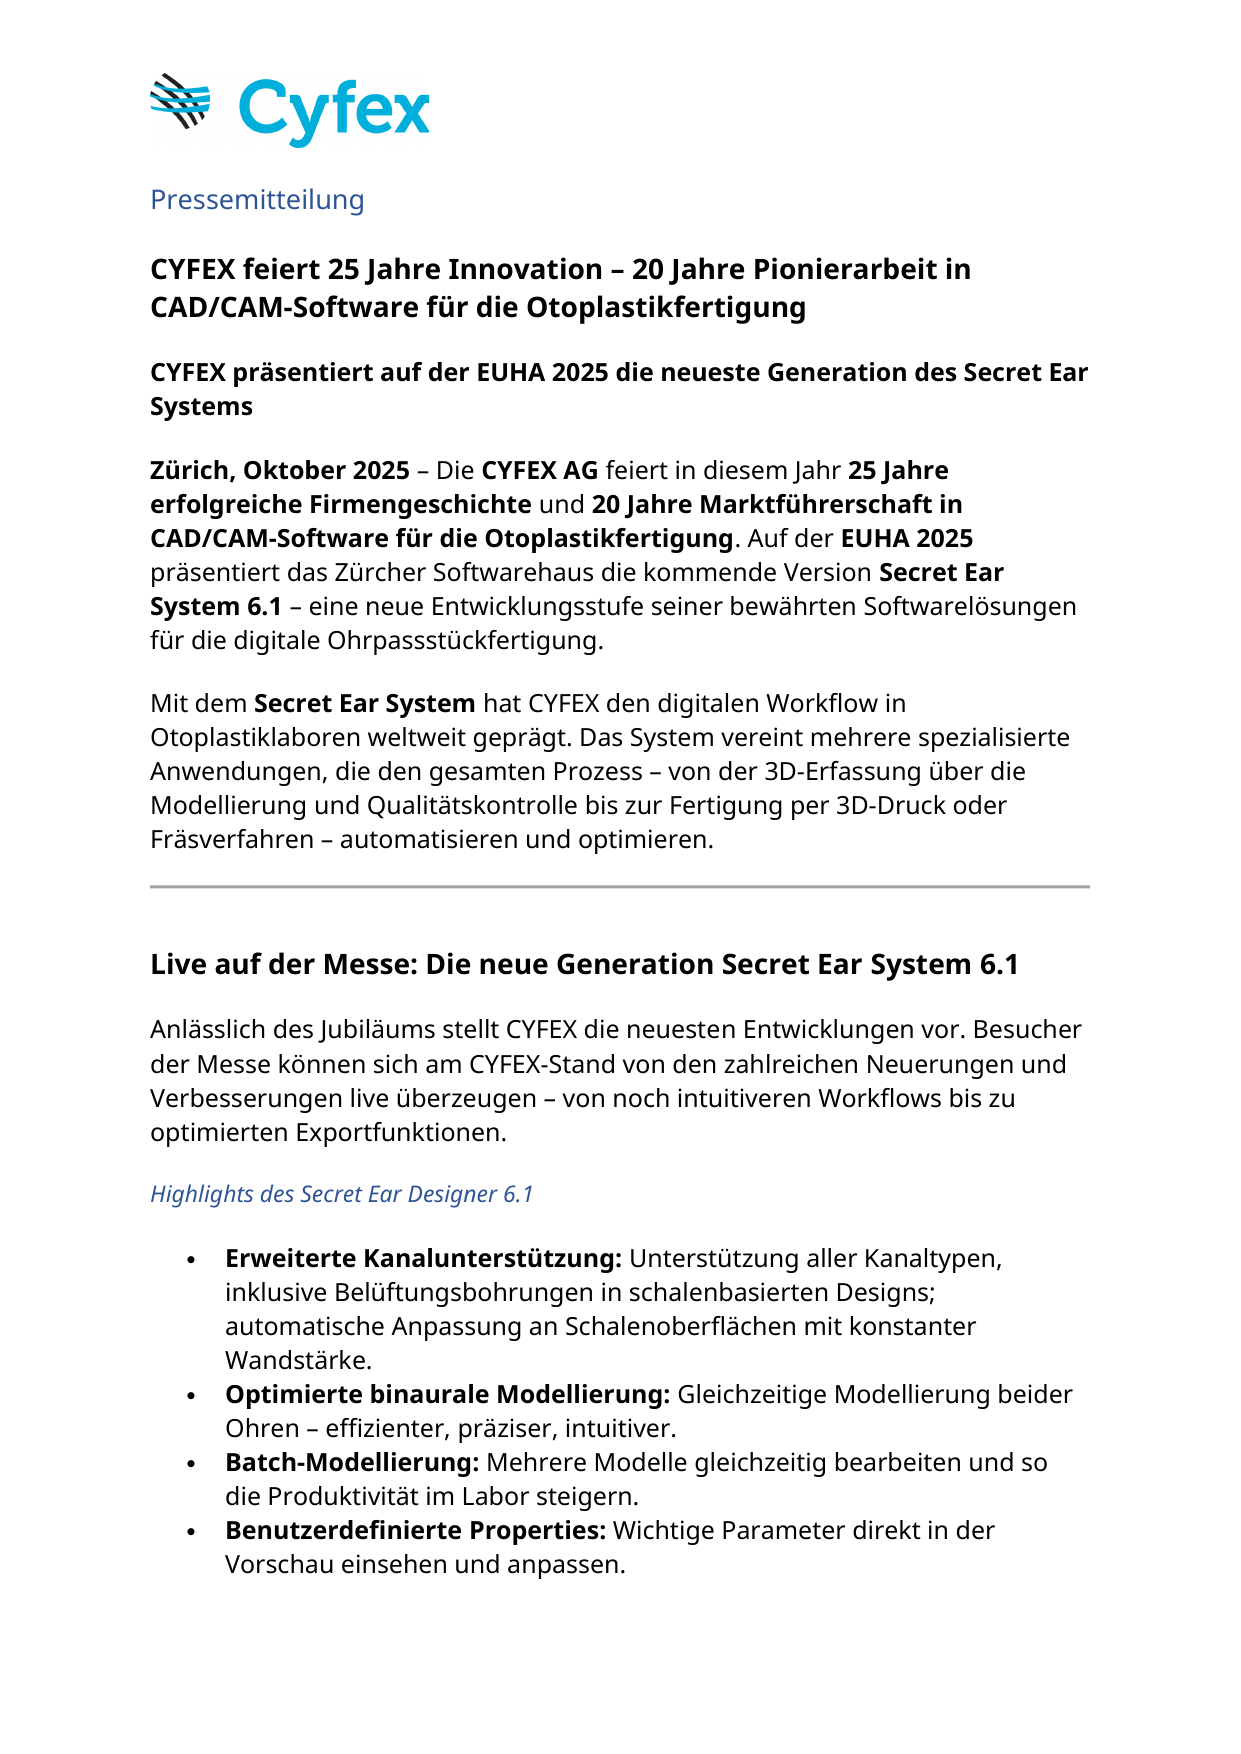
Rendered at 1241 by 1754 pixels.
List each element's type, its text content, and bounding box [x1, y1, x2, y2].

list Optimierte binaurale Modellierung: Gleichzeitige Modellierung beider Ohren – effizienter, präziser, intuitiver. [187, 1406, 1090, 1474]
text Anlässlich des Jubiläums stellt CYFEX die neuesten Entwicklungen vor. Besucher der Messe können sich am CYFEX-Stand von den zahlreichen Neuerungen und Verbesserungen live überzeugen – von noch intuitiveren Workflows bis zu optimierten Exportfunktionen. [150, 1012, 1090, 1148]
subtitle CYFEX feiert 25 Jahre Innovation – 20 Jahre Pionierarbeit in CAD/CAM-Software für die Otoplastikfertigung [150, 249, 1090, 326]
list Erweiterte Kanalunterstützung: Unterstützung aller Kanaltypen, inklusive Belüftungsbohrungen in schalenbasierten Designs; automatische Anpassung an Schalenoberflächen mit konstanter Wandstärke. [187, 1241, 1090, 1377]
subtitle Pressemitteilung [150, 180, 1090, 217]
picture [150, 73, 430, 148]
text Mit dem Secret Ear System hat CYFEX den digitalen Workflow in Otoplastiklaboren weltweit geprägt. Das System vereint mehrere spezialisierte Anwendungen, die den gesamten Prozess – von der 3D-Erfassung über die Modellierung und Qualitätskontrolle bis zur Fertigung per 3D-Druck oder Fräsverfahren – automatisieren und optimieren. [150, 686, 1090, 856]
subtitle Highlights des Secret Ear Designer 6.1 [150, 1178, 1090, 1209]
list Batch-Modellierung: Mehrere Modelle gleichzeitig bearbeiten und so die Produktivität im Labor steigern. [187, 1503, 1090, 1571]
text Zürich, Oktober 2025 – Die CYFEX AG feiert in diesem Jahr 25 Jahre erfolgreiche Firmengeschichte und 20 Jahre Marktführerschaft in CAD/CAM-Software für die Otoplastikfertigung. Auf der EUHA 2025 präsentiert das Zürcher Softwarehaus die kommende Version Secret Ear System 6.1 – eine neue Entwicklungsstufe seiner bewährten Softwarelösungen für die digitale Ohrpassstückfertigung. [150, 452, 1090, 657]
picture [419, 104, 430, 130]
subtitle Live auf der Messe: Die neue Generation Secret Ear System 6.1 [150, 945, 1090, 983]
text CYFEX präsentiert auf der EUHA 2025 die neueste Generation des Secret Ear Systems [150, 355, 1090, 423]
